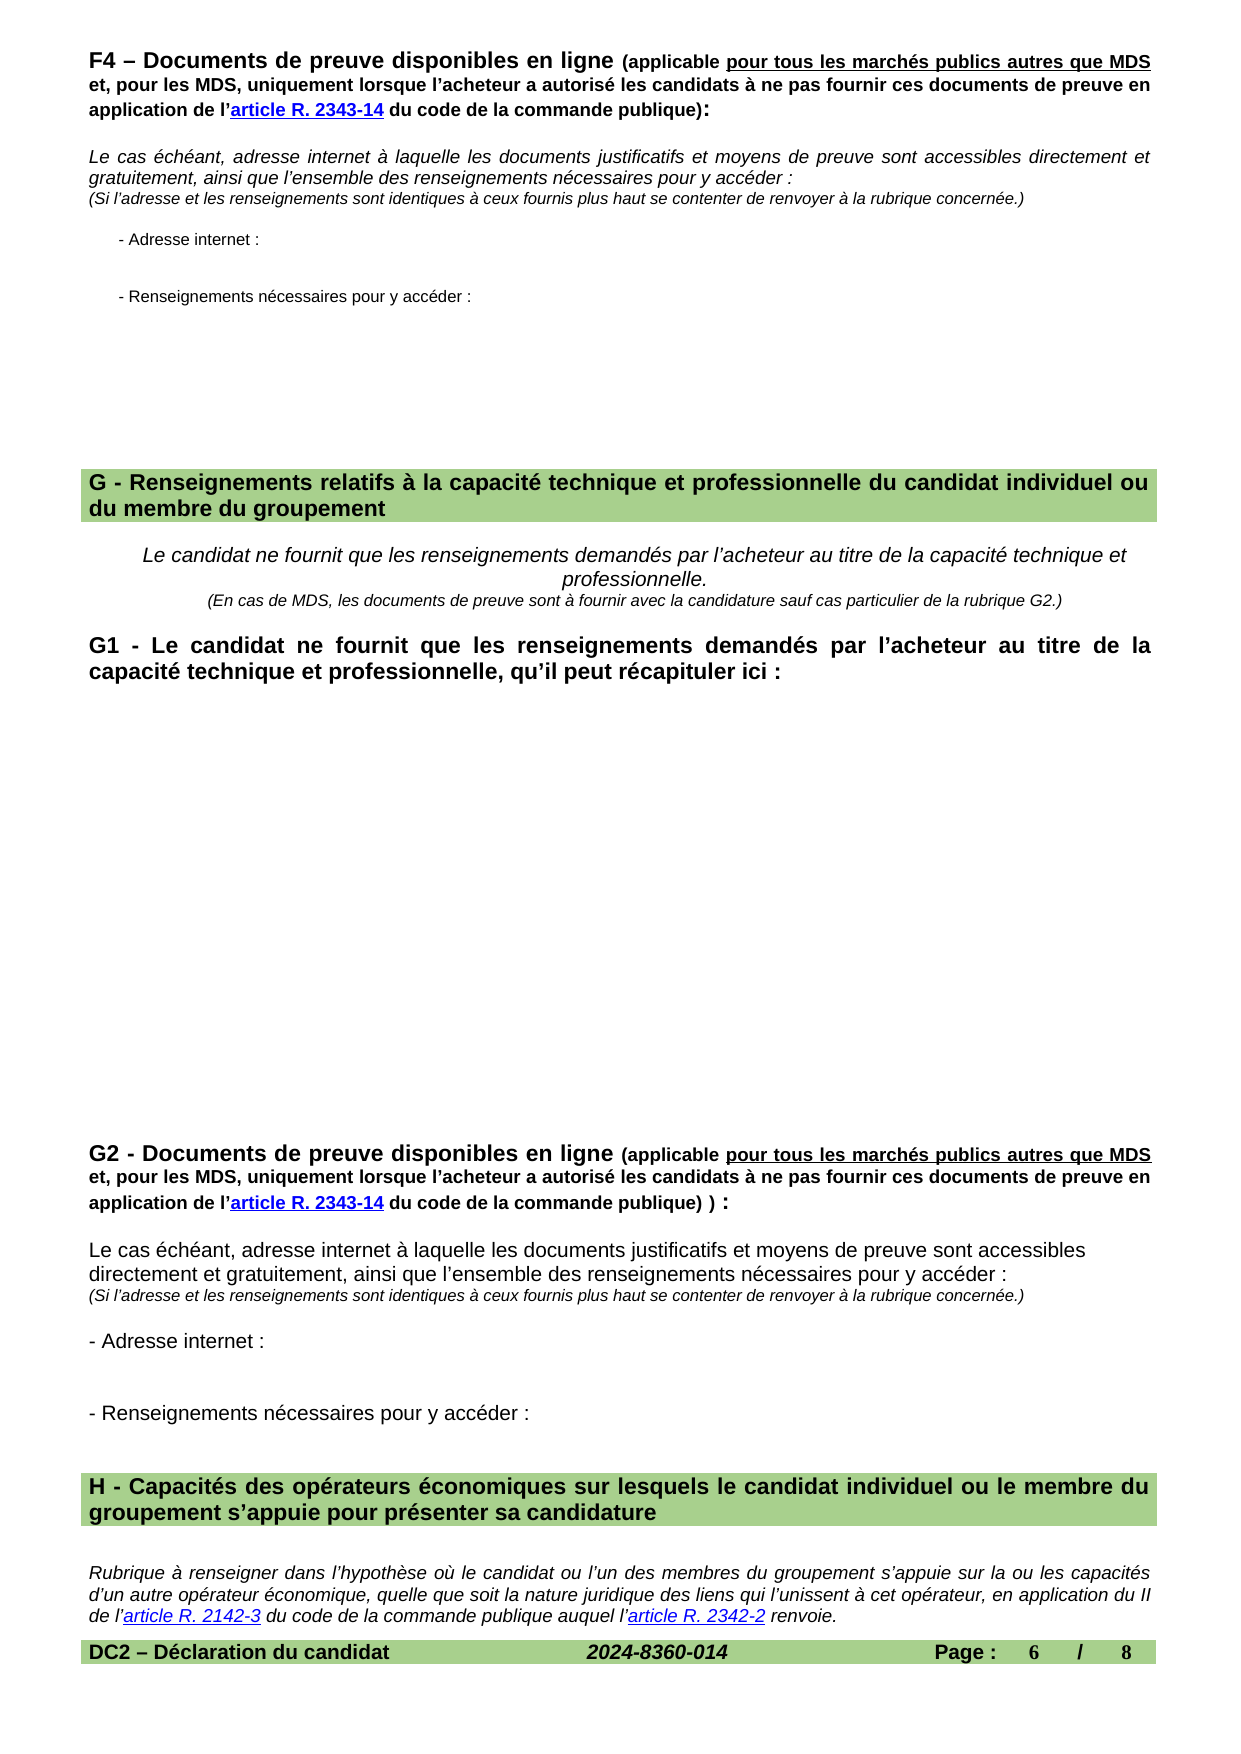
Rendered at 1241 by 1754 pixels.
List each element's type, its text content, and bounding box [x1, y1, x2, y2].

text (Si l’adresse et les renseignements sont identiques à ceux fournis plus haut se contenter de renvoyer à la rubrique concernée.) [89, 189, 1152, 208]
text Rubrique à renseigner dans l’hypothèse où le candidat ou l’un des membres du groupement s’appuie sur la ou les capacités d’un autre opérateur économique, quelle que soit la nature juridique des liens qui l’unissent à cet opérateur, en application du II de l’article R. 2142-3 du code de la commande publique auquel l’article R. 2342-2 renvoie. [89, 1562, 1152, 1627]
text G1 - Le candidat ne fournit que les renseignements demandés par l’acheteur au titre de la capacité technique et professionnelle, qu’il peut récapituler ici : [89, 632, 1152, 684]
text Le cas échéant, adresse internet à laquelle les documents justificatifs et moyens de preuve sont accessibles directement et gratuitement, ainsi que l’ensemble des renseignements nécessaires pour y accéder : [89, 146, 1152, 189]
text - Renseignements nécessaires pour y accéder : [118, 287, 1152, 306]
text - Adresse internet : [89, 1329, 1152, 1353]
table_header H - Capacités des opérateurs économiques sur lesquels le candidat individuel ou le membre du groupement s’appuie pour présenter sa candidature [81, 1473, 1157, 1526]
table_header G - Renseignements relatifs à la capacité technique et professionnelle du candidat individuel ou du membre du groupement [81, 469, 1157, 522]
text Le cas échéant, adresse internet à laquelle les documents justificatifs et moyens de preuve sont accessibles directement et gratuitement, ainsi que l’ensemble des renseignements nécessaires pour y accéder : [89, 1238, 1152, 1286]
text - Adresse internet : [118, 229, 1152, 248]
text - Renseignements nécessaires pour y accéder : [89, 1401, 1152, 1425]
text G2 - Documents de preuve disponibles en ligne (applicable pour tous les marchés publics autres que MDS et, pour les MDS, uniquement lorsque l’acheteur a autorisé les candidats à ne pas fournir ces documents de preuve en application de l’article R. 2343-14 du code de la commande publique) ) : [89, 1140, 1152, 1214]
text (Si l’adresse et les renseignements sont identiques à ceux fournis plus haut se contenter de renvoyer à la rubrique concernée.) [89, 1286, 1152, 1305]
text Le candidat ne fournit que les renseignements demandés par l’acheteur au titre de la capacité technique et professionnelle. (En cas de MDS, les documents de preuve sont à fournir avec la candidature sauf cas particulier de la rubrique G2.) [118, 543, 1152, 610]
text F4 – Documents de preuve disponibles en ligne (applicable pour tous les marchés publics autres que MDS et, pour les MDS, uniquement lorsque l’acheteur a autorisé les candidats à ne pas fournir ces documents de preuve en application de l’article R. 2343-14 du code de la commande publique): [89, 47, 1152, 122]
